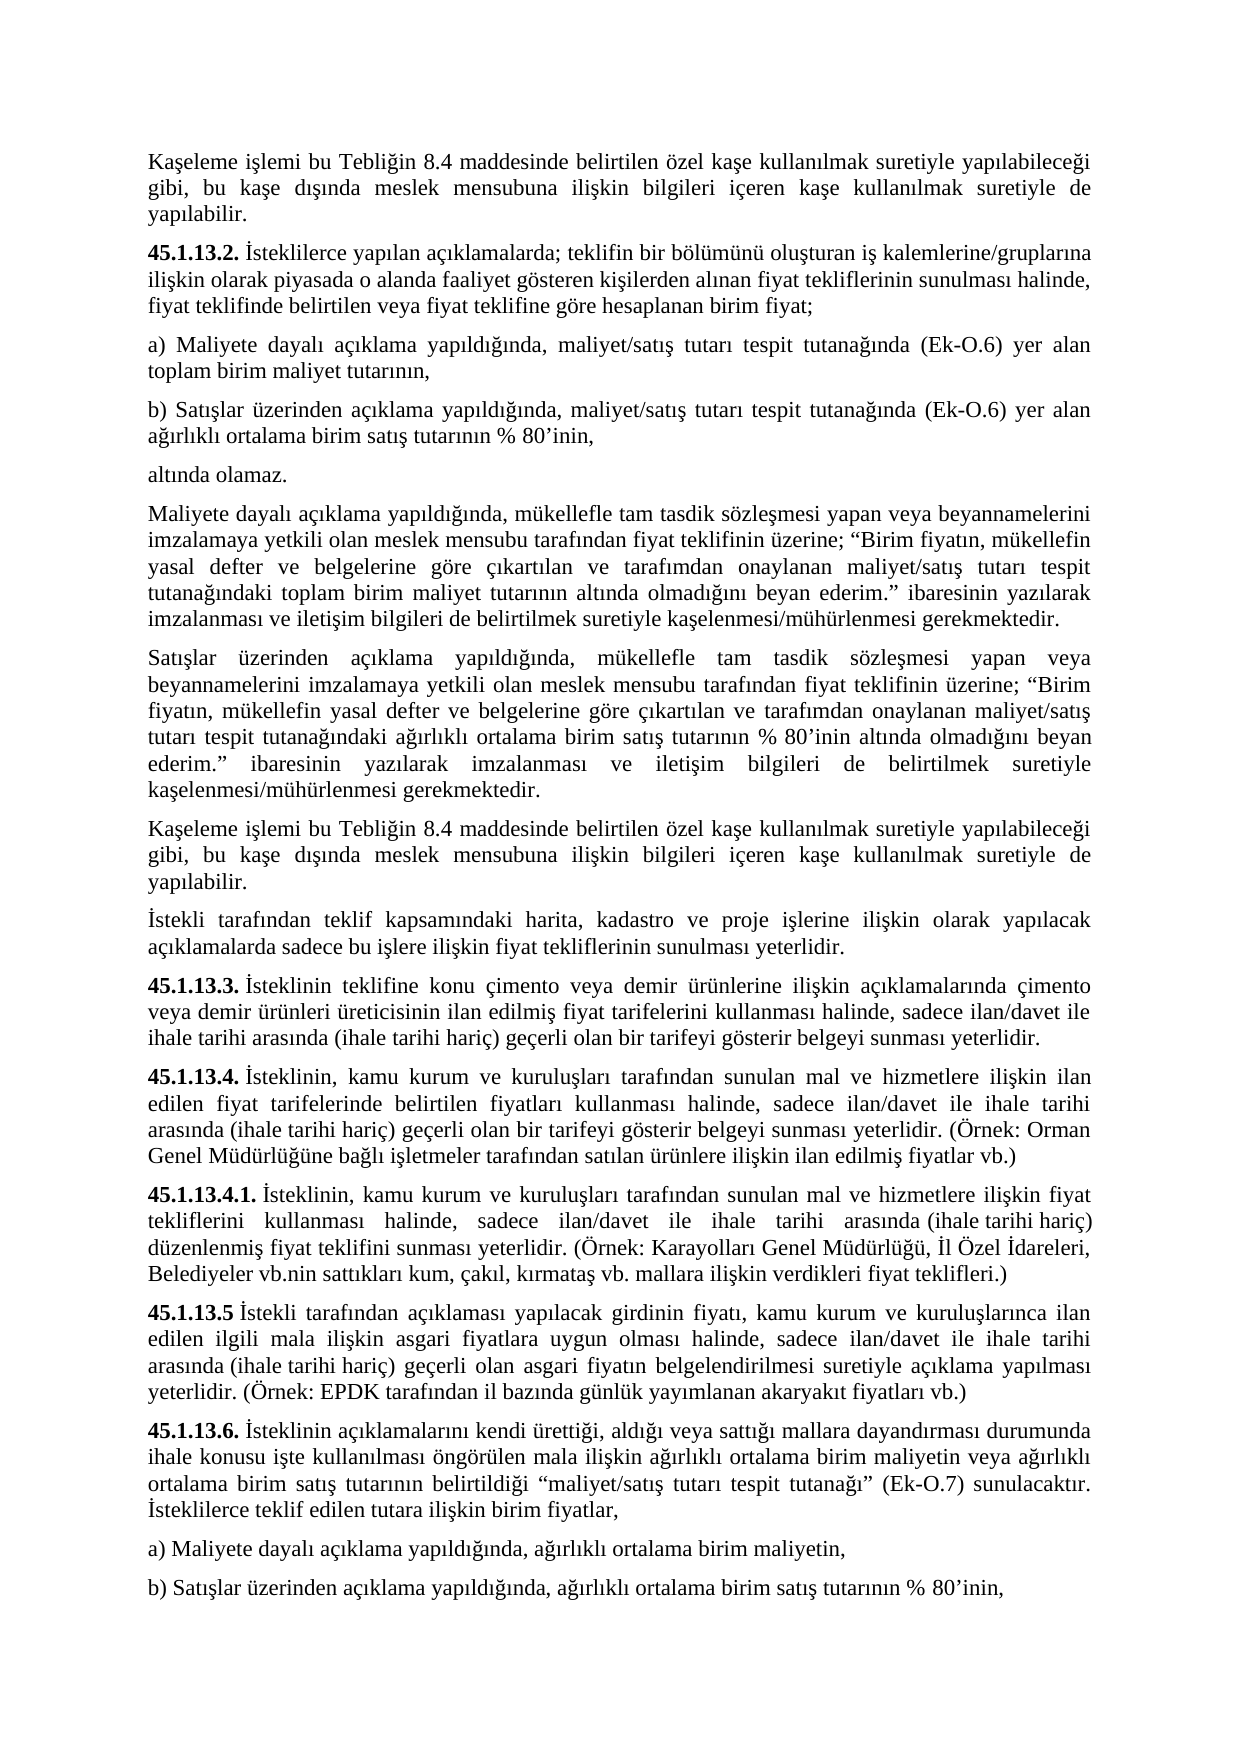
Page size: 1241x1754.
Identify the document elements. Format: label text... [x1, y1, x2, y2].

text 45.1.13.2. İsteklilerce yapılan açıklamalarda; teklifin bir bölümünü oluşturan iş kalemlerine/gruplarına ilişkin olarak piyasada o alanda faaliyet gösteren kişilerden alınan fiyat tekliflerinin sunulması halinde, fiyat teklifinde belirtilen veya fiyat teklifine göre hesaplanan birim fiyat; [148, 239, 1092, 318]
text Maliyete dayalı açıklama yapıldığında, mükellefle tam tasdik sözleşmesi yapan veya beyannamelerini imzalamaya yetkili olan meslek mensubu tarafından fiyat teklifinin üzerine; “Birim fiyatın, mükellefin yasal defter ve belgelerine göre çıkartılan ve tarafımdan onaylanan maliyet/satış tutarı tespit tutanağındaki toplam birim maliyet tutarının altında olmadığını beyan ederim.” ibaresinin yazılarak imzalanması ve iletişim bilgileri de belirtilmek suretiyle kaşelenmesi/mühürlenmesi gerekmektedir. [148, 500, 1092, 632]
text altında olamaz. [148, 461, 1092, 488]
text Satışlar üzerinden açıklama yapıldığında, mükellefle tam tasdik sözleşmesi yapan veya beyannamelerini imzalamaya yetkili olan meslek mensubu tarafından fiyat teklifinin üzerine; “Birim fiyatın, mükellefin yasal defter ve belgelerine göre çıkartılan ve tarafımdan onaylanan maliyet/satış tutarı tespit tutanağındaki ağırlıklı ortalama birim satış tutarının % 80’inin altında olmadığını beyan ederim.” ibaresinin yazılarak imzalanması ve iletişim bilgileri de belirtilmek suretiyle kaşelenmesi/mühürlenmesi gerekmektedir. [148, 644, 1092, 802]
text a) Maliyete dayalı açıklama yapıldığında, maliyet/satış tutarı tespit tutanağında (Ek-O.6) yer alan toplam birim maliyet tutarının, [148, 331, 1092, 383]
text 45.1.13.4. İsteklinin, kamu kurum ve kuruluşları tarafından sunulan mal ve hizmetlere ilişkin ilan edilen fiyat tarifelerinde belirtilen fiyatları kullanması halinde, sadece ilan/davet ile ihale tarihi arasında (ihale tarihi hariç) geçerli olan bir tarifeyi gösterir belgeyi sunması yeterlidir. (Örnek: Orman Genel Müdürlüğüne bağlı işletmeler tarafından satılan ürünlere ilişkin ilan edilmiş fiyatlar vb.) [148, 1063, 1092, 1169]
text İstekli tarafından teklif kapsamındaki harita, kadastro ve proje işlerine ilişkin olarak yapılacak açıklamalarda sadece bu işlere ilişkin fiyat tekliflerinin sunulması yeterlidir. [148, 907, 1092, 959]
text Kaşeleme işlemi bu Tebliğin 8.4 maddesinde belirtilen özel kaşe kullanılmak suretiyle yapılabileceği gibi, bu kaşe dışında meslek mensubuna ilişkin bilgileri içeren kaşe kullanılmak suretiyle de yapılabilir. [148, 148, 1092, 227]
text b) Satışlar üzerinden açıklama yapıldığında, ağırlıklı ortalama birim satış tutarının % 80’inin, [148, 1574, 1092, 1600]
text 45.1.13.5 İstekli tarafından açıklaması yapılacak girdinin fiyatı, kamu kurum ve kuruluşlarınca ilan edilen ilgili mala ilişkin asgari fiyatlara uygun olması halinde, sadece ilan/davet ile ihale tarihi arasında (ihale tarihi hariç) geçerli olan asgari fiyatın belgelendirilmesi suretiyle açıklama yapılması yeterlidir. (Örnek: EPDK tarafından il bazında günlük yayımlanan akaryakıt fiyatları vb.) [148, 1299, 1092, 1404]
text 45.1.13.3. İsteklinin teklifine konu çimento veya demir ürünlerine ilişkin açıklamalarında çimento veya demir ürünleri üreticisinin ilan edilmiş fiyat tarifelerini kullanması halinde, sadece ilan/davet ile ihale tarihi arasında (ihale tarihi hariç) geçerli olan bir tarifeyi gösterir belgeyi sunması yeterlidir. [148, 972, 1092, 1051]
text a) Maliyete dayalı açıklama yapıldığında, ağırlıklı ortalama birim maliyetin, [148, 1535, 1092, 1561]
text 45.1.13.4.1. İsteklinin, kamu kurum ve kuruluşları tarafından sunulan mal ve hizmetlere ilişkin fiyat tekliflerini kullanması halinde, sadece ilan/davet ile ihale tarihi arasında (ihale tarihi hariç) düzenlenmiş fiyat teklifini sunması yeterlidir. (Örnek: Karayolları Genel Müdürlüğü, İl Özel İdareleri, Belediyeler vb.nin sattıkları kum, çakıl, kırmataş vb. mallara ilişkin verdikleri fiyat teklifleri.) [148, 1181, 1092, 1287]
text Kaşeleme işlemi bu Tebliğin 8.4 maddesinde belirtilen özel kaşe kullanılmak suretiyle yapılabileceği gibi, bu kaşe dışında meslek mensubuna ilişkin bilgileri içeren kaşe kullanılmak suretiyle de yapılabilir. [148, 815, 1092, 894]
text b) Satışlar üzerinden açıklama yapıldığında, maliyet/satış tutarı tespit tutanağında (Ek-O.6) yer alan ağırlıklı ortalama birim satış tutarının % 80’inin, [148, 396, 1092, 449]
text 45.1.13.6. İsteklinin açıklamalarını kendi ürettiği, aldığı veya sattığı mallara dayandırması durumunda ihale konusu işte kullanılması öngörülen mala ilişkin ağırlıklı ortalama birim maliyetin veya ağırlıklı ortalama birim satış tutarının belirtildiği “maliyet/satış tutarı tespit tutanağı” (Ek-O.7) sunulacaktır. İsteklilerce teklif edilen tutara ilişkin birim fiyatlar, [148, 1417, 1092, 1522]
